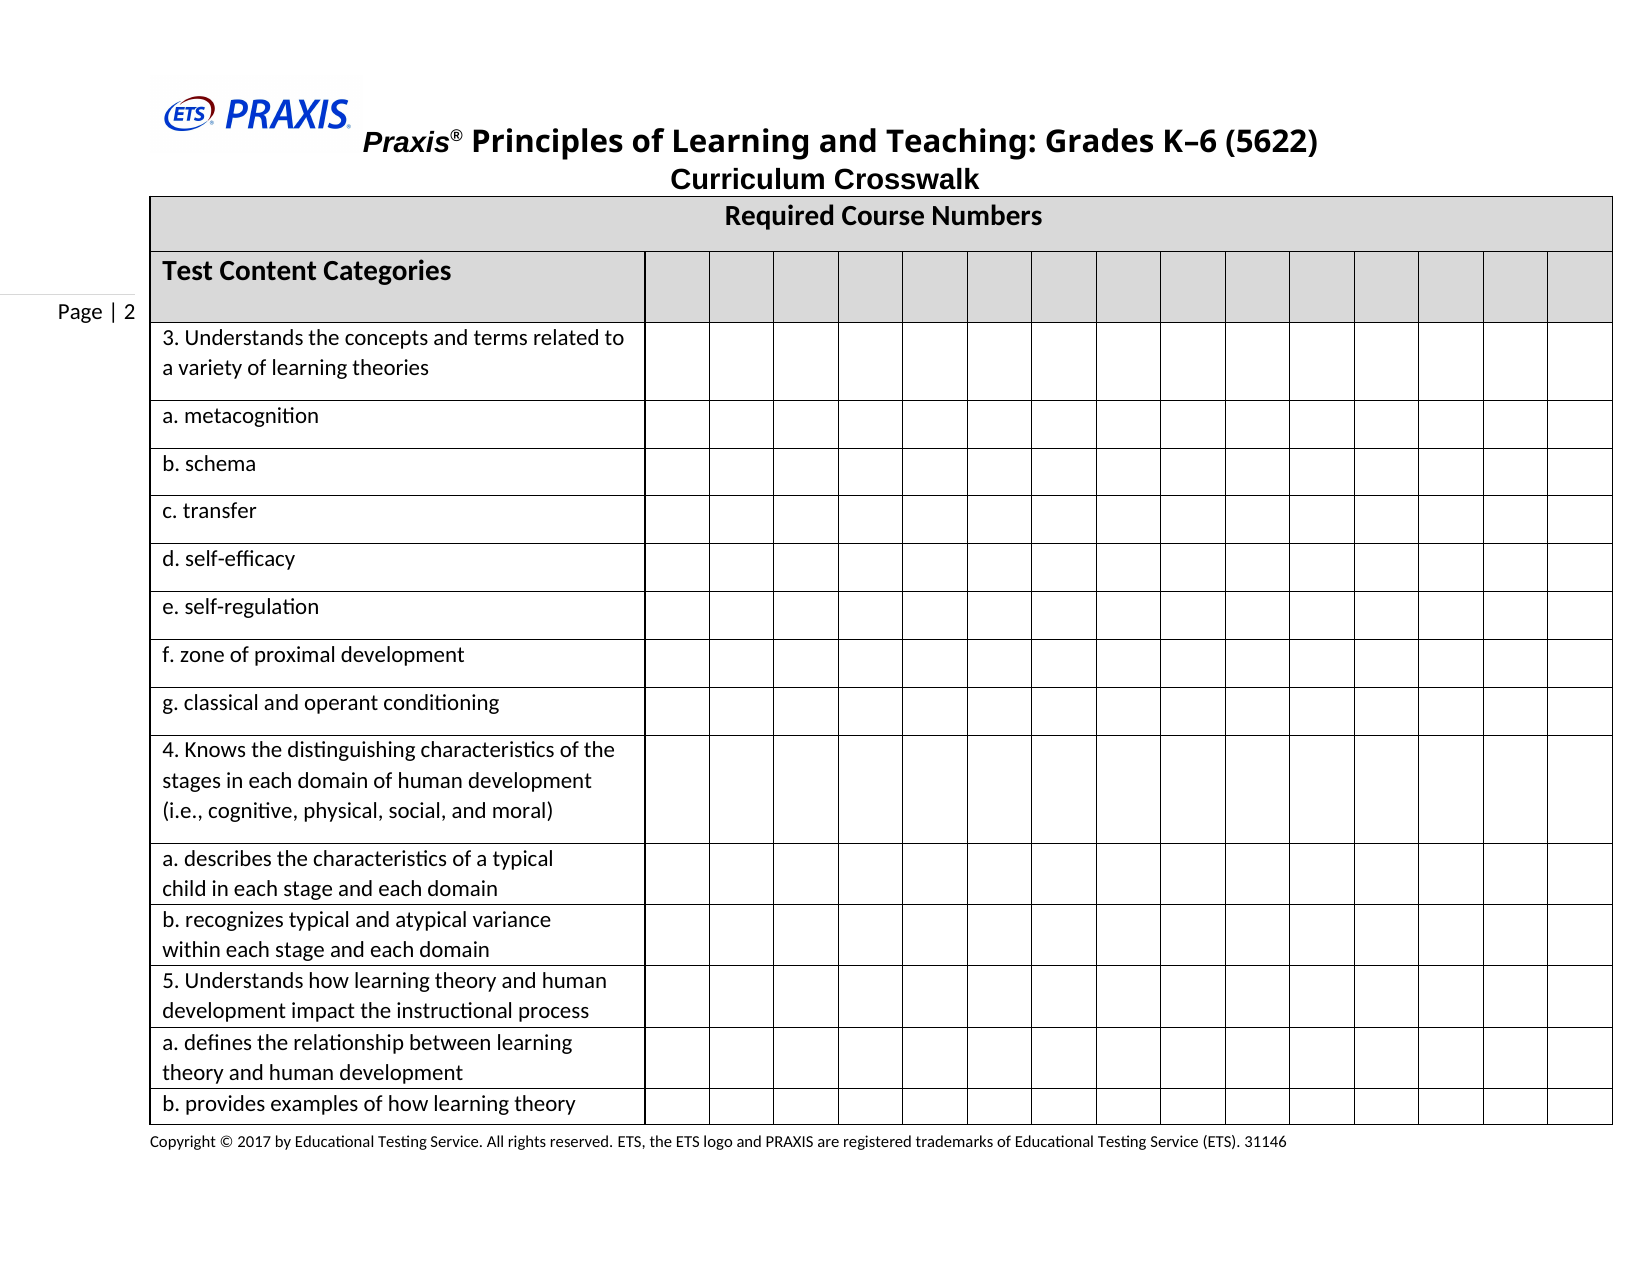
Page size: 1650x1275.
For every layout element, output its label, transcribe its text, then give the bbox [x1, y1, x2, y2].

table_cell [1226, 496, 1289, 543]
table_cell [1226, 252, 1289, 322]
table_cell [646, 1028, 709, 1088]
table_cell [968, 401, 1031, 448]
table_cell 5. Understands how learning theory and human development impact the instructional process [151, 966, 644, 1027]
table_cell [1548, 252, 1612, 322]
table_cell [1484, 688, 1547, 734]
table_cell [1355, 449, 1418, 495]
table_cell [774, 844, 838, 904]
table_cell [710, 496, 773, 543]
table_cell [839, 544, 902, 591]
table_cell [1226, 592, 1289, 639]
table_cell [1548, 401, 1612, 448]
table_cell [1355, 401, 1418, 448]
table_cell [1226, 1028, 1289, 1088]
table_cell [1032, 449, 1096, 495]
table_cell [1419, 592, 1483, 639]
table_cell [1097, 252, 1160, 322]
table_cell [1484, 905, 1547, 965]
table_cell [1161, 640, 1225, 687]
table_cell [1097, 640, 1160, 687]
table_cell [903, 592, 967, 639]
table_cell [710, 252, 773, 322]
table_cell [1161, 496, 1225, 543]
table_cell [1290, 323, 1354, 400]
table_cell [1355, 688, 1418, 734]
table_cell [1032, 401, 1096, 448]
table_cell [774, 252, 838, 322]
table_cell [903, 736, 967, 843]
table_cell [1097, 1028, 1160, 1088]
table_cell [646, 544, 709, 591]
table_cell [774, 966, 838, 1027]
table_cell [1355, 1089, 1418, 1124]
table_cell [710, 323, 773, 400]
table_cell [1355, 592, 1418, 639]
table_cell [1484, 544, 1547, 591]
table_cell [1419, 401, 1483, 448]
table_cell [1161, 401, 1225, 448]
table_cell [839, 688, 902, 734]
table_cell [1290, 688, 1354, 734]
table_cell [1484, 1089, 1547, 1124]
table_cell [710, 1089, 773, 1124]
table_cell [1355, 496, 1418, 543]
table_cell [1419, 844, 1483, 904]
table_cell [1548, 592, 1612, 639]
table_cell [1419, 496, 1483, 543]
table_cell [1419, 688, 1483, 734]
table_cell [1548, 449, 1612, 495]
table_cell [1419, 449, 1483, 495]
table_cell [1355, 252, 1418, 322]
table_cell [1484, 844, 1547, 904]
picture [150, 75, 363, 153]
table_cell f. zone of proximal development [151, 640, 644, 687]
table_cell [1226, 844, 1289, 904]
table_cell [1097, 401, 1160, 448]
table_cell [646, 592, 709, 639]
table_cell [646, 449, 709, 495]
table_cell [1290, 252, 1354, 322]
table_cell [968, 323, 1031, 400]
table_cell [1226, 905, 1289, 965]
table_cell [968, 640, 1031, 687]
table_cell [1032, 688, 1096, 734]
table_cell [710, 592, 773, 639]
table_cell [1032, 592, 1096, 639]
table_cell [903, 496, 967, 543]
table_cell [1548, 323, 1612, 400]
table_cell [1226, 688, 1289, 734]
table_cell [903, 640, 967, 687]
table_cell [1097, 544, 1160, 591]
table_cell [839, 1089, 902, 1124]
table_cell [1097, 844, 1160, 904]
table_cell [968, 1089, 1031, 1124]
table_cell [968, 1028, 1031, 1088]
table_cell [1419, 252, 1483, 322]
table_cell [646, 323, 709, 400]
table_cell [710, 1028, 773, 1088]
table_cell [903, 1028, 967, 1088]
table_cell [1290, 905, 1354, 965]
table_cell [1032, 1089, 1096, 1124]
table_cell [1484, 966, 1547, 1027]
table_cell [1290, 1028, 1354, 1088]
table_cell [903, 323, 967, 400]
table_cell [1419, 905, 1483, 965]
table_cell [710, 966, 773, 1027]
table_cell [774, 449, 838, 495]
table_cell [1484, 736, 1547, 843]
table_cell [1484, 252, 1547, 322]
table_cell [774, 1089, 838, 1124]
table_cell [1290, 449, 1354, 495]
table_cell [1355, 544, 1418, 591]
table_cell [1548, 966, 1612, 1027]
table_cell [1161, 1089, 1225, 1124]
table_cell [968, 592, 1031, 639]
table_cell [968, 736, 1031, 843]
table_cell [1484, 1028, 1547, 1088]
table_cell [1032, 905, 1096, 965]
table_cell [1290, 401, 1354, 448]
table_cell [1097, 966, 1160, 1027]
table_cell [646, 252, 709, 322]
table_cell 4. Knows the distinguishing characteristics of the stages in each domain of human development (i.e., cognitive, physical, social, and moral) [151, 736, 644, 843]
table_cell Test Content Categories [151, 252, 644, 322]
table_cell [903, 905, 967, 965]
table_cell [1032, 252, 1096, 322]
table_cell [710, 844, 773, 904]
table_cell [1548, 544, 1612, 591]
table_cell a. metacognition [151, 401, 644, 448]
table_cell [1161, 905, 1225, 965]
table_cell [1484, 323, 1547, 400]
table_cell [968, 252, 1031, 322]
table_cell [1419, 544, 1483, 591]
table_cell [1355, 844, 1418, 904]
table_cell [839, 323, 902, 400]
table_cell [1032, 1028, 1096, 1088]
table_cell [903, 1089, 967, 1124]
table_cell [968, 496, 1031, 543]
table_cell [774, 544, 838, 591]
table_cell [710, 401, 773, 448]
table_cell [1548, 1089, 1612, 1124]
table_cell [903, 449, 967, 495]
table_cell [1290, 640, 1354, 687]
table_cell [839, 449, 902, 495]
table_cell [1226, 544, 1289, 591]
table_cell b. provides examples of how learning theory is impacted by human development [151, 1089, 644, 1124]
table_cell [1419, 736, 1483, 843]
table_header Required Course Numbers [151, 197, 1612, 251]
table_cell [968, 844, 1031, 904]
table_cell [1355, 905, 1418, 965]
table_cell [968, 449, 1031, 495]
table_cell [839, 736, 902, 843]
table_cell e. self-regulation [151, 592, 644, 639]
table_cell c. transfer [151, 496, 644, 543]
table_cell [968, 966, 1031, 1027]
table_cell [1355, 736, 1418, 843]
table_cell [646, 905, 709, 965]
table_cell [1097, 736, 1160, 843]
table_cell [1226, 1089, 1289, 1124]
table_cell [774, 592, 838, 639]
table_cell [1161, 844, 1225, 904]
table_cell [903, 401, 967, 448]
table_cell [1548, 688, 1612, 734]
table_cell [1161, 736, 1225, 843]
table_cell [1548, 1028, 1612, 1088]
table_cell [1161, 323, 1225, 400]
table_cell [903, 966, 967, 1027]
table_cell [1290, 592, 1354, 639]
table_cell [710, 688, 773, 734]
table_cell [903, 844, 967, 904]
table_cell [903, 688, 967, 734]
table_cell [1548, 496, 1612, 543]
table_cell [1484, 496, 1547, 543]
table_cell [1161, 592, 1225, 639]
table_cell [774, 640, 838, 687]
table_cell [774, 905, 838, 965]
table_cell [1290, 544, 1354, 591]
table_cell [839, 496, 902, 543]
table_cell [1161, 688, 1225, 734]
table_cell [1355, 1028, 1418, 1088]
table_cell [1548, 905, 1612, 965]
table_cell [839, 905, 902, 965]
table_cell [1355, 966, 1418, 1027]
table_cell [646, 640, 709, 687]
table_cell [774, 496, 838, 543]
table_cell [1290, 736, 1354, 843]
table_cell [1032, 844, 1096, 904]
table_cell [1226, 736, 1289, 843]
table_cell [710, 449, 773, 495]
table_cell [646, 688, 709, 734]
table_cell [1161, 252, 1225, 322]
table_cell [710, 640, 773, 687]
table_cell [1484, 449, 1547, 495]
table_cell [646, 1089, 709, 1124]
table_cell [839, 401, 902, 448]
table_cell [774, 736, 838, 843]
table_cell [1032, 736, 1096, 843]
table_cell d. self-efficacy [151, 544, 644, 591]
table_cell [839, 966, 902, 1027]
table_cell [903, 544, 967, 591]
table_cell [774, 401, 838, 448]
table_cell [1032, 640, 1096, 687]
table_cell [968, 905, 1031, 965]
table_cell [1097, 449, 1160, 495]
table_cell 3. Understands the concepts and terms related to a variety of learning theories [151, 323, 644, 400]
table_cell [1097, 688, 1160, 734]
table_cell [1419, 323, 1483, 400]
table_cell [1290, 1089, 1354, 1124]
table_cell [1355, 640, 1418, 687]
table_cell [1097, 592, 1160, 639]
table_cell [1484, 640, 1547, 687]
table_cell [903, 252, 967, 322]
table_cell [968, 544, 1031, 591]
table_cell [1161, 966, 1225, 1027]
table_cell [1226, 966, 1289, 1027]
table_cell [774, 688, 838, 734]
table_cell [774, 323, 838, 400]
table_cell [774, 1028, 838, 1088]
table_cell [1032, 966, 1096, 1027]
table_cell [1290, 496, 1354, 543]
table_cell [1226, 640, 1289, 687]
table_cell [1548, 736, 1612, 843]
table_cell [1355, 323, 1418, 400]
table_cell [1419, 1028, 1483, 1088]
table_cell [839, 252, 902, 322]
table_cell [646, 844, 709, 904]
table_cell [839, 592, 902, 639]
table_cell [1548, 844, 1612, 904]
table_cell [1226, 323, 1289, 400]
table_cell [1226, 401, 1289, 448]
table_cell [1032, 323, 1096, 400]
table_cell [1097, 905, 1160, 965]
table_cell [968, 688, 1031, 734]
table_cell [646, 401, 709, 448]
table_cell [1032, 496, 1096, 543]
table_cell [1484, 401, 1547, 448]
table_cell [1290, 966, 1354, 1027]
table_cell [646, 736, 709, 843]
table_cell [1161, 1028, 1225, 1088]
table_cell [646, 496, 709, 543]
table_cell [839, 640, 902, 687]
table_cell [839, 844, 902, 904]
table_cell [1161, 544, 1225, 591]
table_cell [1290, 844, 1354, 904]
table_cell [1032, 544, 1096, 591]
table_cell a. defines the relationship between learning theory and human development [151, 1028, 644, 1088]
table_cell [710, 905, 773, 965]
table_cell [1548, 640, 1612, 687]
table_cell [646, 966, 709, 1027]
table_cell [1161, 449, 1225, 495]
table_cell a. describes the characteristics of a typical child in each stage and each domain [151, 844, 644, 904]
table_cell [710, 544, 773, 591]
table_cell b. schema [151, 449, 644, 495]
table_cell [1419, 1089, 1483, 1124]
table_cell [1226, 449, 1289, 495]
table_cell [1097, 496, 1160, 543]
table_cell [1419, 640, 1483, 687]
table_cell [839, 1028, 902, 1088]
table_cell [1419, 966, 1483, 1027]
table_cell [1484, 592, 1547, 639]
table_cell g. classical and operant conditioning [151, 688, 644, 734]
table_cell b. recognizes typical and atypical variance within each stage and each domain [151, 905, 644, 965]
table_cell [1097, 1089, 1160, 1124]
table_cell [1097, 323, 1160, 400]
table_cell [710, 736, 773, 843]
